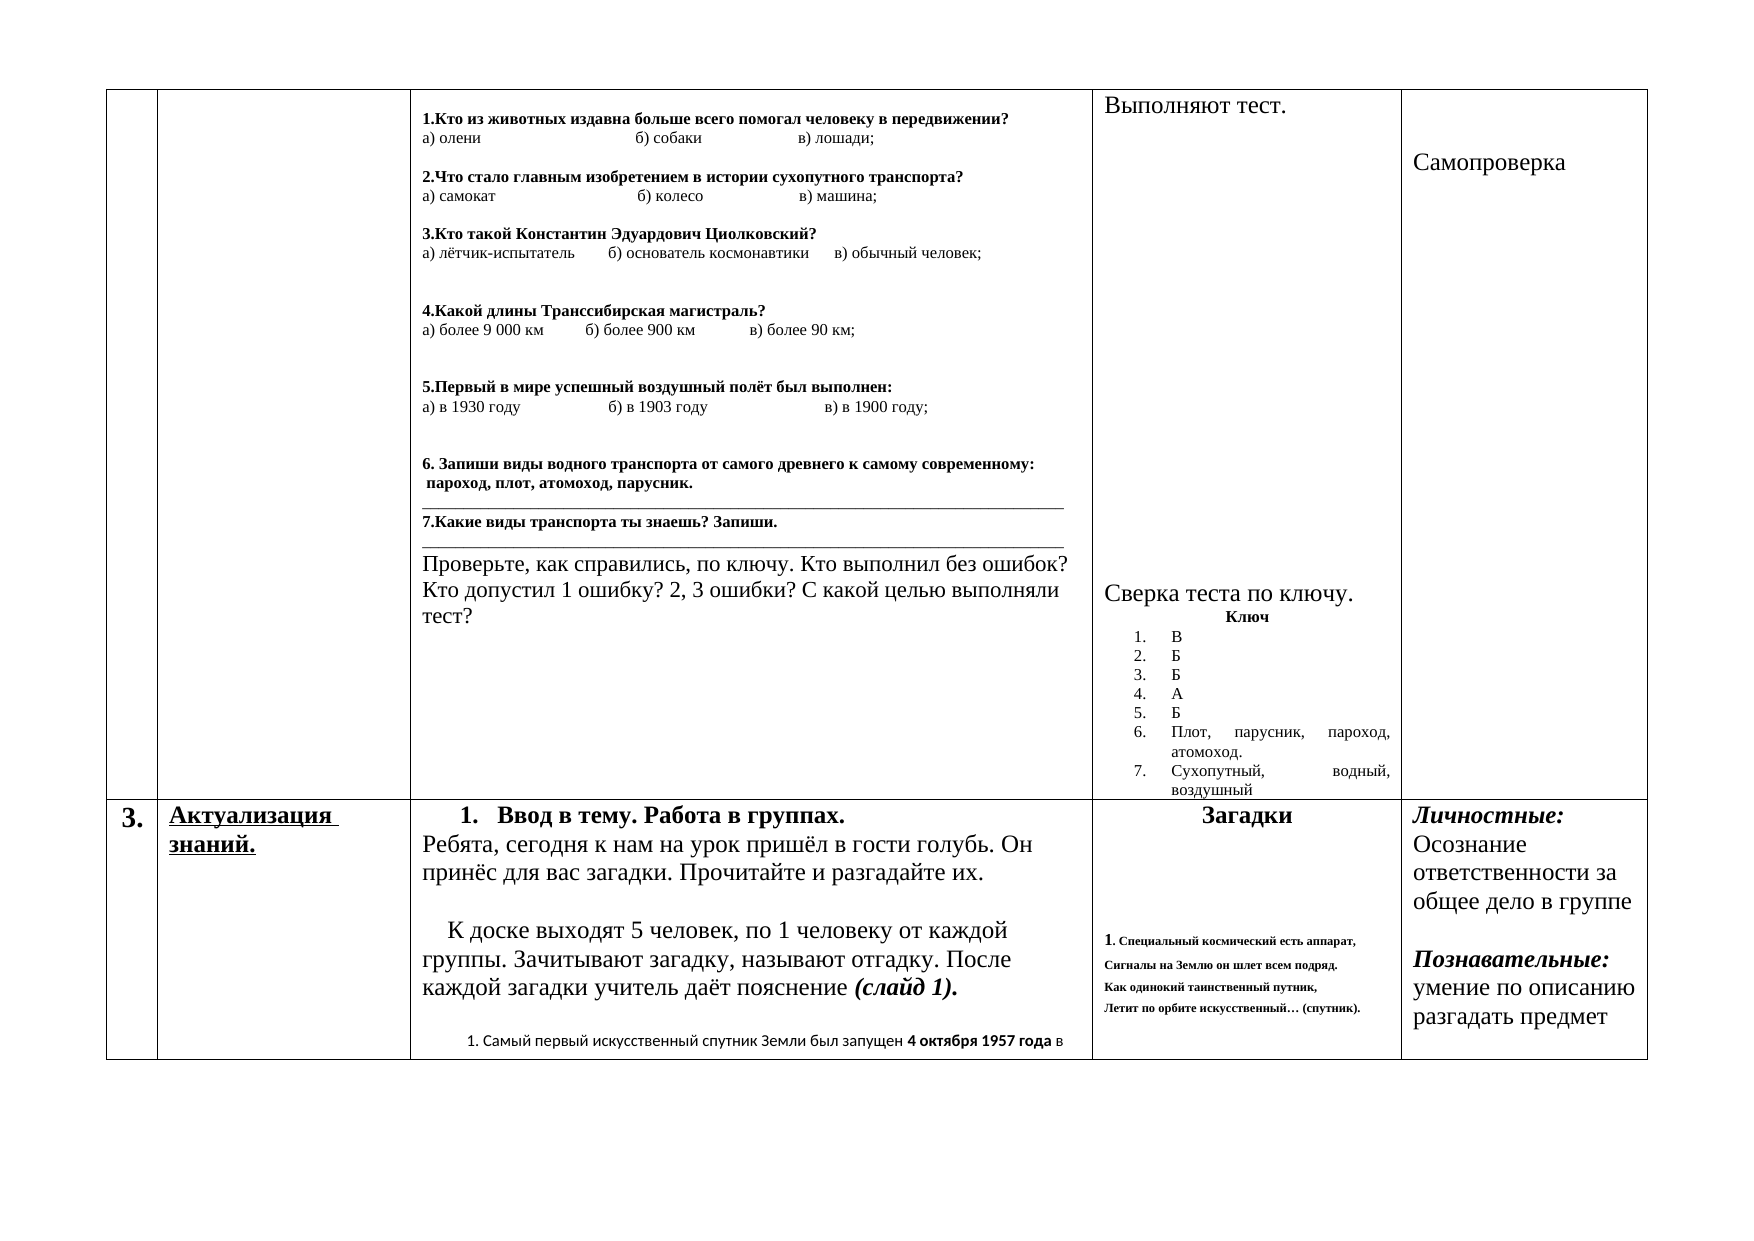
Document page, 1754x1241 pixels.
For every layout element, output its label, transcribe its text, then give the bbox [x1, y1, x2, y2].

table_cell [1093, 90, 1401, 799]
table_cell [158, 800, 410, 1059]
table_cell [1093, 800, 1401, 1059]
table_cell 3. [107, 800, 157, 1059]
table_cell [1402, 90, 1647, 799]
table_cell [411, 90, 1092, 799]
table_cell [1402, 800, 1647, 1059]
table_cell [411, 800, 1092, 1059]
table_cell 2. [107, 90, 157, 799]
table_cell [158, 90, 410, 799]
